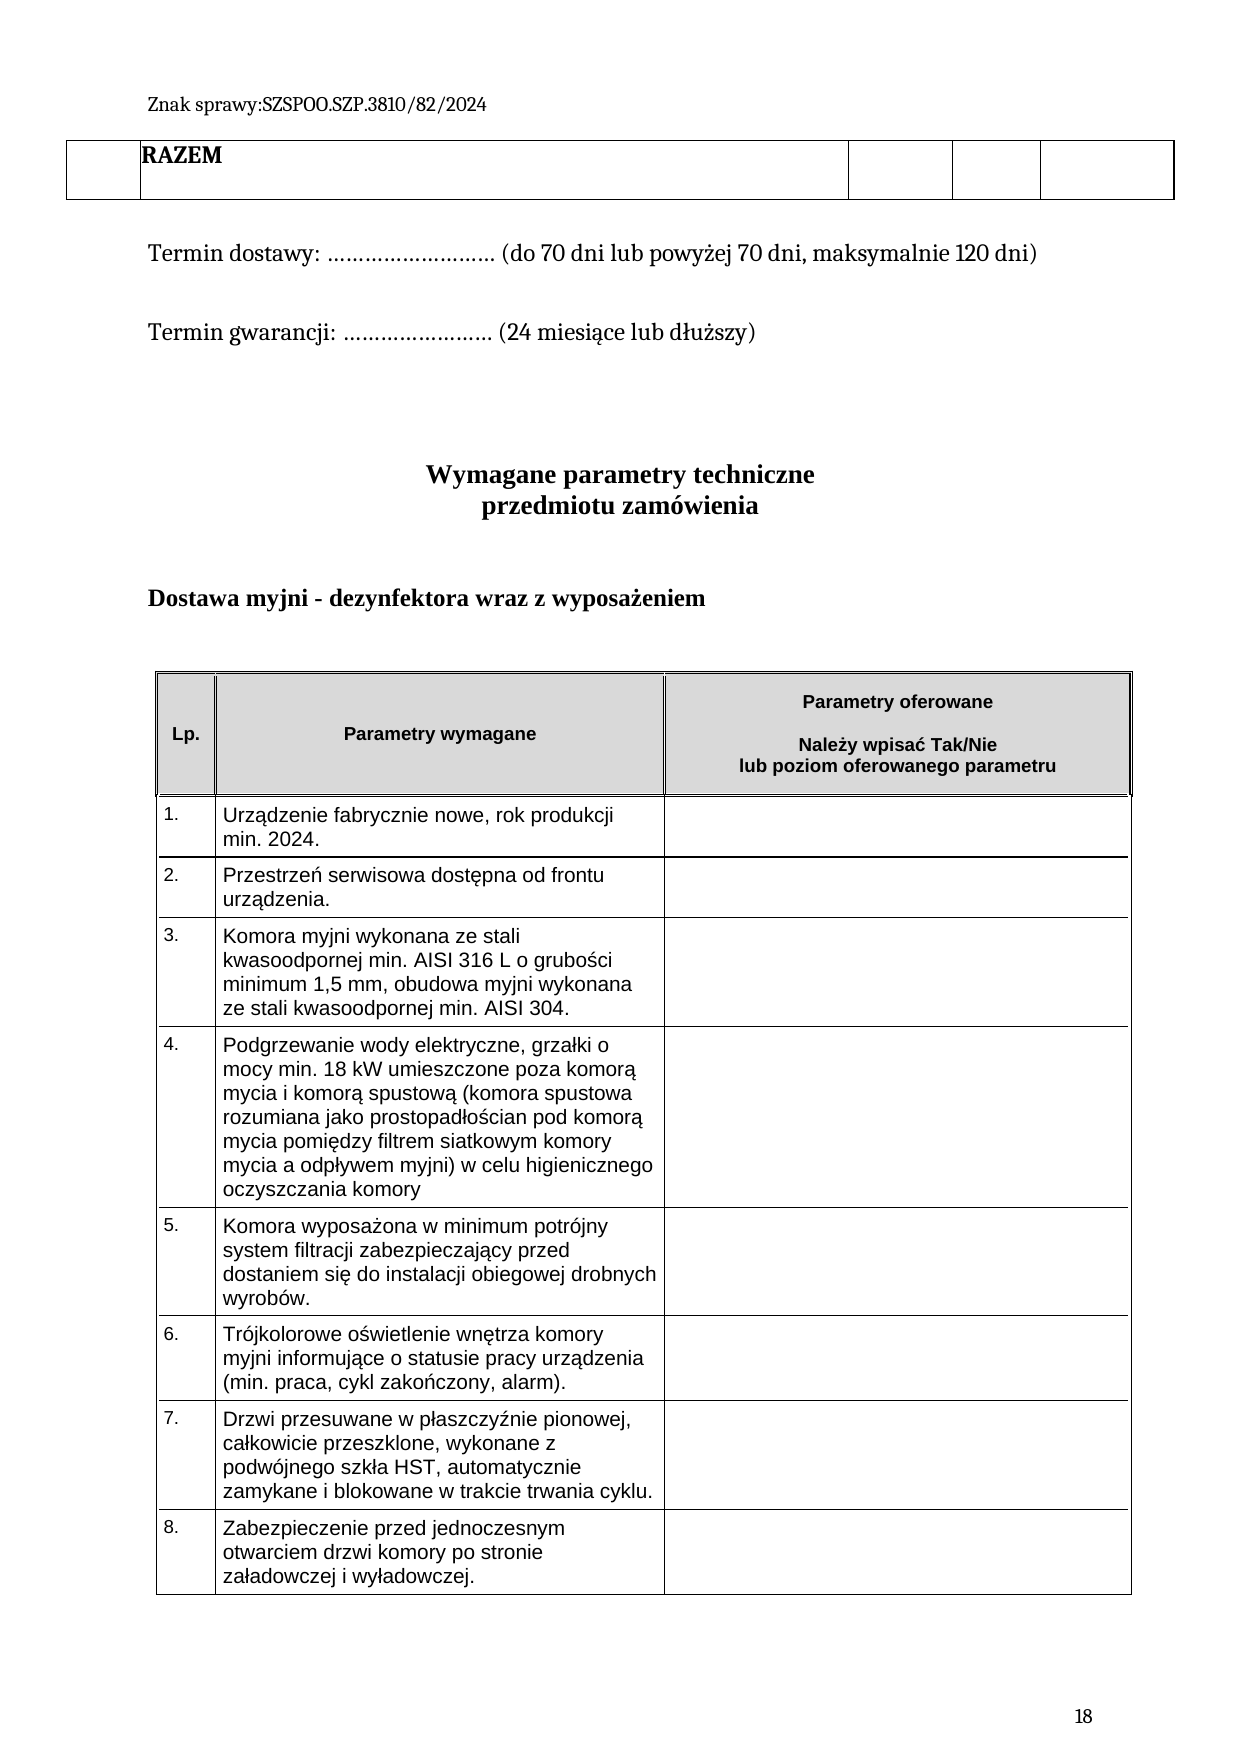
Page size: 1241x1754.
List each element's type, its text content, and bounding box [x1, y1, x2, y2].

table_cell [665, 794, 1131, 856]
table_cell Drzwi przesuwane w płaszczyźnie pionowej, całkowicie przeszklone, wykonane z podwójnego szkła HST, automatycznie zamykane i blokowane w trakcie trwania cyklu. [216, 1401, 664, 1509]
table_cell Komora myjni wykonana ze stali kwasoodpornej min. AISI 316 L o grubości minimum 1,5 mm, obudowa myjni wykonana ze stali kwasoodpornej min. AISI 304. [216, 918, 664, 1026]
table_cell [157, 1400, 215, 1509]
table_cell Urządzenie fabrycznie nowe, rok produkcji min. 2024. [216, 797, 664, 856]
table_cell Zabezpieczenie przed jednoczesnym otwarciem drzwi komory po stronie załadowczej i wyładowczej. [216, 1510, 664, 1594]
table_cell [157, 1026, 215, 1207]
text Dostawa myjni - dezynfektora wraz z wyposażeniem [148, 583, 1092, 612]
subtitle przedmiotu zamówienia [148, 489, 1092, 520]
table_cell [157, 1509, 215, 1594]
table_cell [157, 856, 215, 917]
table_cell [157, 794, 215, 856]
table_header Lp. [158, 674, 215, 793]
table_cell [665, 856, 1131, 917]
table_cell Trójkolorowe oświetlenie wnętrza komory myjni informujące o statusie pracy urządzenia (min. praca, cykl zakończony, alarm). [216, 1316, 664, 1400]
text Termin dostawy: ……………………… (do 70 dni lub powyżej 70 dni, maksymalnie 120 dni) [148, 239, 1092, 268]
table_cell [665, 1207, 1131, 1315]
table_cell [665, 1026, 1131, 1207]
table_cell Przestrzeń serwisowa dostępna od frontu urządzenia. [216, 858, 664, 917]
table_header Parametry wymagane [215, 674, 664, 793]
table_cell [849, 141, 952, 198]
table_cell [157, 1315, 215, 1400]
table_cell [665, 1400, 1131, 1509]
subtitle Wymagane parametry techniczne [148, 458, 1092, 489]
table_cell [953, 141, 1040, 198]
table_cell [1041, 141, 1173, 198]
table_cell [665, 1315, 1131, 1400]
table_cell [67, 141, 140, 198]
table_cell [665, 917, 1131, 1026]
table_cell [157, 1207, 215, 1315]
table_cell Podgrzewanie wody elektryczne, grzałki o mocy min. 18 kW umieszczone poza komorą mycia i komorą spustową (komora spustowa rozumiana jako prostopadłościan pod komorą mycia pomiędzy filtrem siatkowym komory mycia a odpływem myjni) w celu higienicznego oczyszczania komory [216, 1027, 664, 1207]
table_cell RAZEM [141, 141, 848, 198]
table_header Parametry oferowane Należy wpisać Tak/Nie lub poziom oferowanego parametru [665, 674, 1129, 793]
table_cell Komora wyposażona w minimum potrójny system filtracji zabezpieczający przed dostaniem się do instalacji obiegowej drobnych wyrobów. [216, 1208, 664, 1315]
table_cell [157, 917, 215, 1026]
table_cell [665, 1509, 1131, 1594]
text Termin gwarancji: …………………… (24 miesiące lub dłuższy) [148, 317, 1092, 346]
